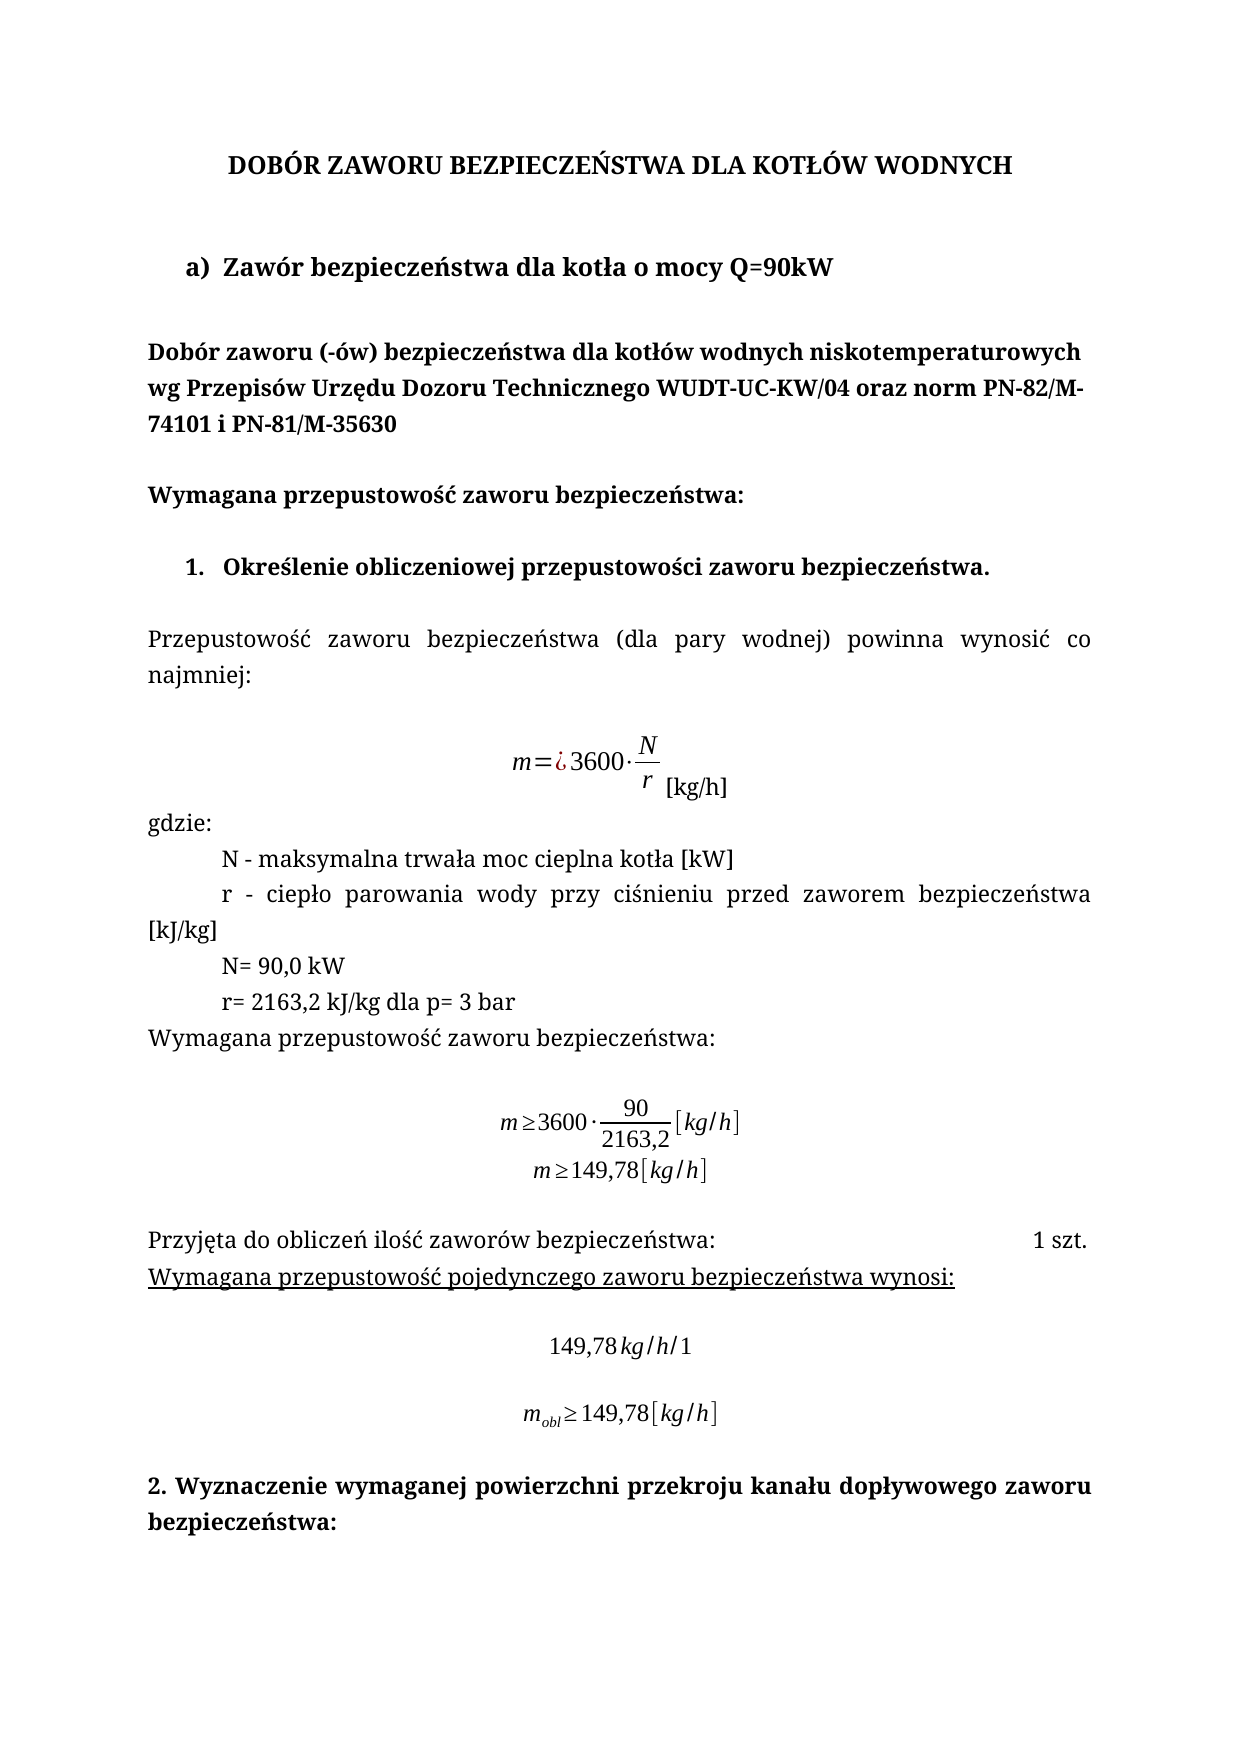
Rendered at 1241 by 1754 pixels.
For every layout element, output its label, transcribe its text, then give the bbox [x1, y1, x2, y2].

text Przyjęta do obliczeń ilość zaworów bezpieczeństwa: 1 szt. [148, 1224, 1093, 1256]
list Określenie obliczeniowej przepustowości zaworu bezpieczeństwa. [185, 551, 1093, 583]
text Wymagana przepustowość zaworu bezpieczeństwa: [148, 1022, 1093, 1053]
subtitle DOBÓR ZAWORU BEZPIECZEŃSTWA DLA KOTŁÓW WODNYCH [148, 148, 1093, 182]
text 2. Wyznaczenie wymaganej powierzchni przekroju kanału dopływowego zaworu bezpieczeństwa: [148, 1470, 1093, 1537]
text r - ciepło parowania wody przy ciśnieniu przed zaworem bezpieczeństwa [kJ/kg] [148, 878, 1093, 946]
text Dobór zaworu (-ów) bezpieczeństwa dla kotłów wodnych niskotemperaturowych wg Przepisów Urzędu Dozoru Technicznego WUDT-UC-KW/04 oraz norm PN-82/M-74101 i PN-81/M-35630 [148, 336, 1093, 439]
text N - maksymalna trwała moc cieplna kotła [kW] [148, 842, 1093, 874]
text Przepustowość zaworu bezpieczeństwa (dla pary wodnej) powinna wynosić co najmniej: [148, 623, 1093, 690]
list Zawór bezpieczeństwa dla kotła o mocy Q=90kW [185, 250, 1093, 284]
text r= 2163,2 kJ/kg dla p= 3 bar [148, 986, 1093, 1017]
text N= 90,0 kW [148, 950, 1093, 982]
text [kg/h] [148, 731, 1093, 802]
text gdzie: [148, 807, 1093, 838]
text Wymagana przepustowość pojedynczego zaworu bezpieczeństwa wynosi: [148, 1260, 1093, 1292]
text Wymagana przepustowość zaworu bezpieczeństwa: [148, 479, 1093, 511]
